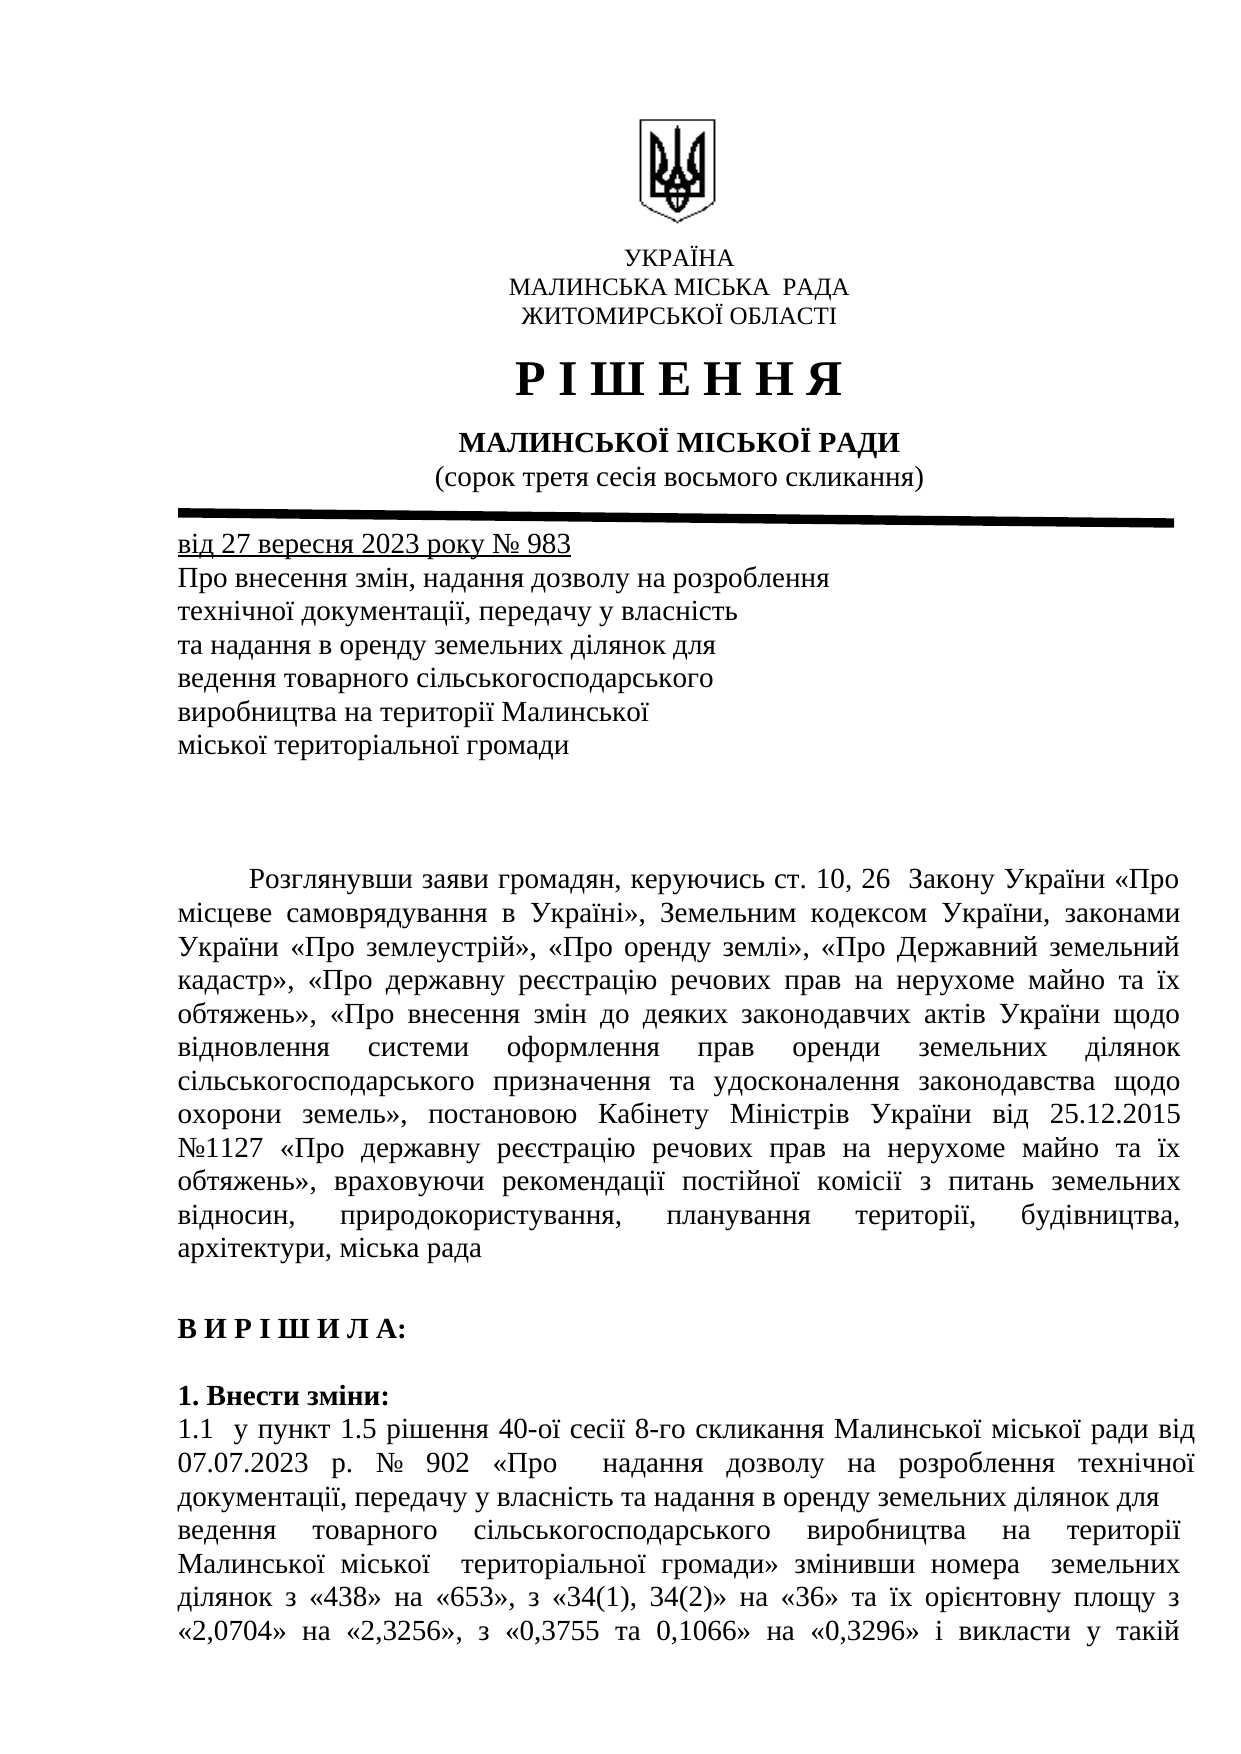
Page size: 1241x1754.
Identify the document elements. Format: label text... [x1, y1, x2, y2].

text МАЛИНСЬКА МІСЬКА РАДА [177, 272, 1181, 301]
text Розглянувши заяви громадян, керуючись ст. 10, 26 Закону України «Про місцеве самоврядування в Україні», Земельним кодексом України, законами України «Про землеустрій», «Про оренду землі», «Про Державний земельний кадастр», «Про державну реєстрацію речових прав на нерухоме майно та їх обтяжень», «Про внесення змін до деяких законодавчих актів України щодо відновлення системи оформлення прав оренди земельних ділянок сільськогосподарського призначення та удосконалення законодавства щодо охорони земель», постановою Кабінету Міністрів України від 25.12.2015 №1127 «Про державну реєстрацію речових прав на нерухоме майно та їх обтяжень», враховуючи рекомендації постійної комісії з питань земельних відносин, природокористування, планування території, будівництва, архітектури, міська рада [177, 862, 1181, 1264]
text виробництва на території Малинської [177, 694, 1196, 727]
text УКРАЇНА [177, 243, 1181, 272]
text (сорок третя сесія восьмого скликання) [177, 459, 1181, 493]
text ведення товарного сільськогосподарського [177, 660, 1196, 694]
text В И Р І Ш И Л А: [177, 1311, 1181, 1344]
text 1. Внести зміни: [177, 1378, 1181, 1412]
text технічної документації, передачу у власність [177, 593, 1196, 627]
text від 27 вересня 2023 року № 983 [177, 526, 1181, 560]
text та надання в оренду земельних ділянок для [177, 627, 1196, 660]
text 1.1 у пункт 1.5 рішення 40-ої сесії 8-го скликання Малинської міської ради від 07.07.2023 р. № 902 «Про надання дозволу на розроблення технічної документації, передачу у власність та надання в оренду земельних ділянок для [177, 1412, 1196, 1512]
picture [633, 118, 721, 225]
text Р І Ш Е Н Н я [177, 349, 1181, 406]
text малинської МІСЬКОЇ ради [177, 426, 1181, 459]
text міської територіальної громади [177, 727, 1196, 761]
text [177, 1512, 1181, 1646]
text Про внесення змін, надання дозволу на розроблення [177, 560, 1196, 593]
text ЖИТОМИРСЬКОЇ ОБЛАСТІ [177, 301, 1181, 330]
